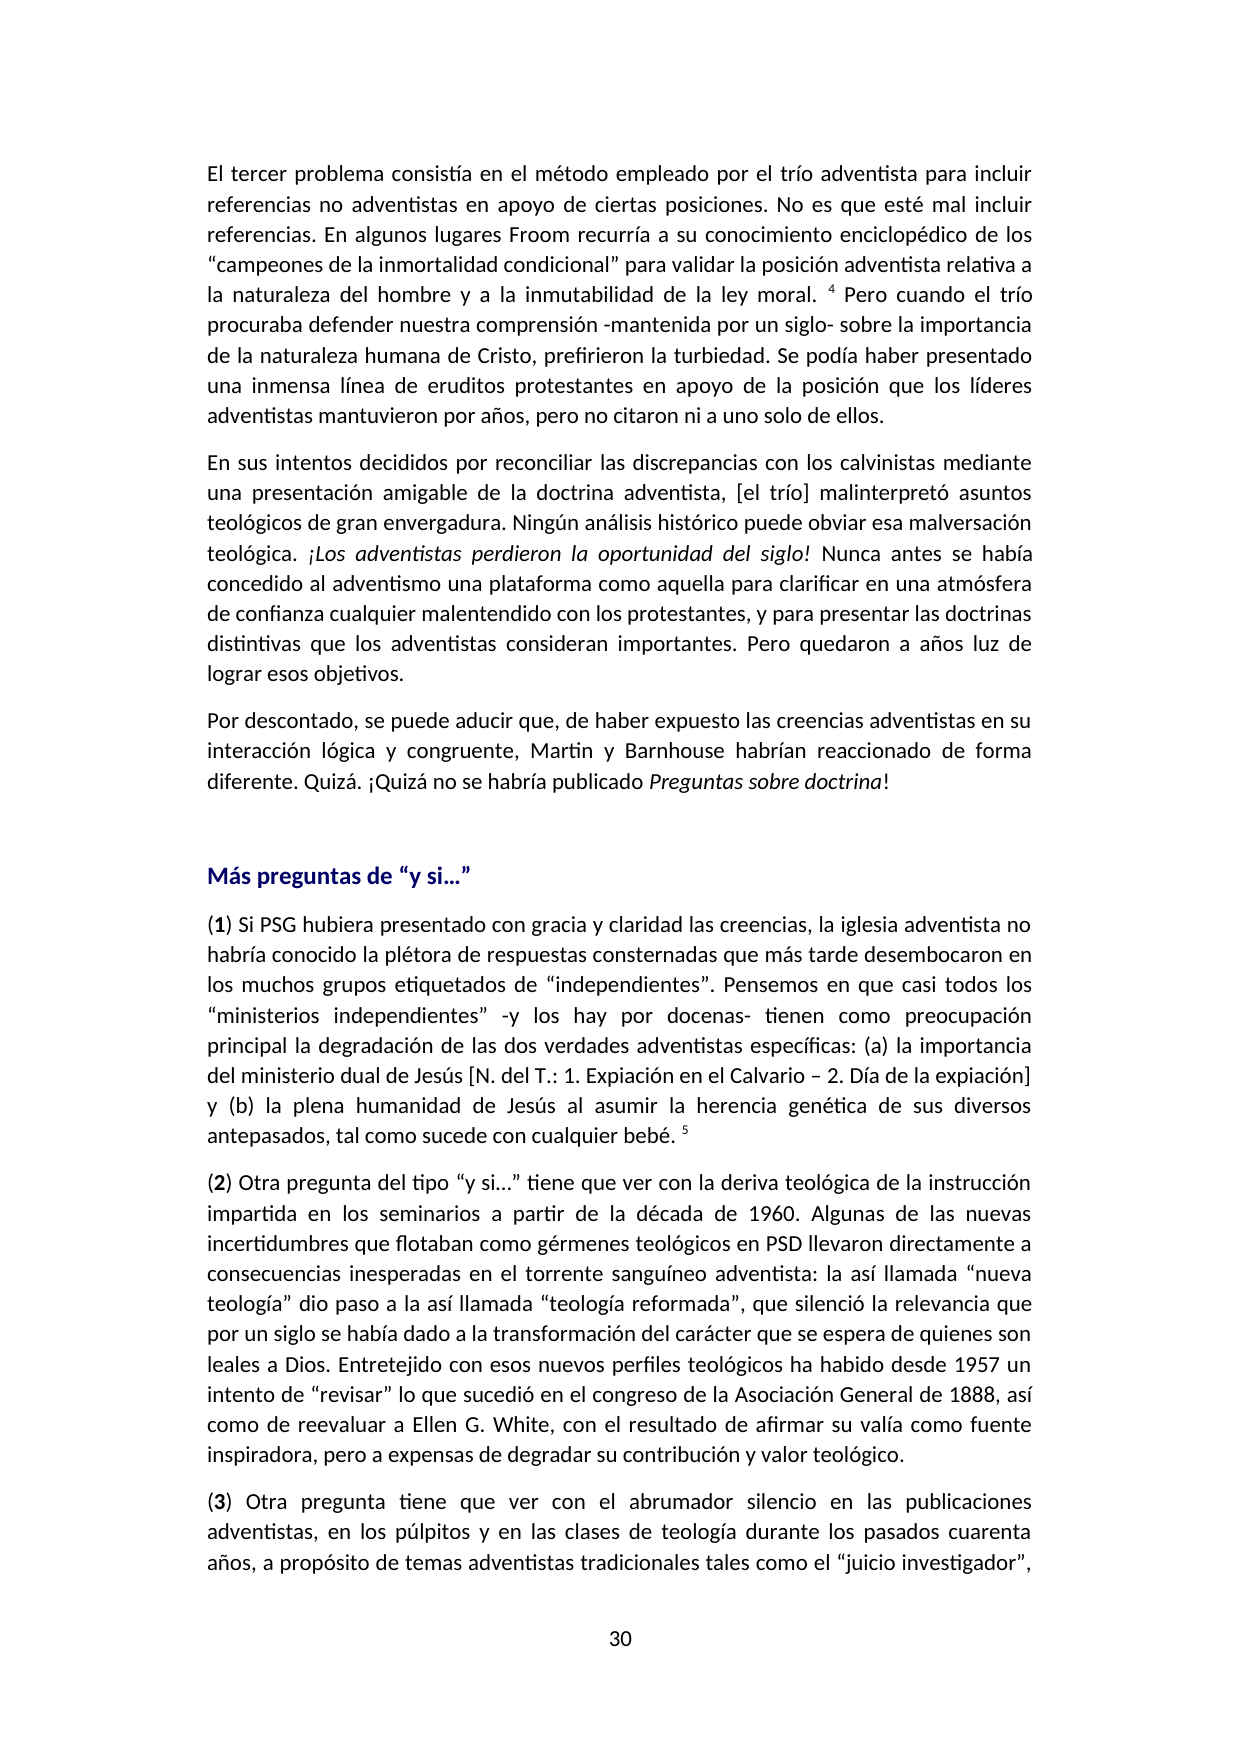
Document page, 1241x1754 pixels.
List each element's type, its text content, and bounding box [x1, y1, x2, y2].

text En sus intentos decididos por reconciliar las discrepancias con los calvinistas mediante una presentación amigable de la doctrina adventista, [el trío] malinterpretó asuntos teológicos de gran envergadura. Ningún análisis histórico puede obviar esa malversación teológica. ¡Los adventistas perdieron la oportunidad del siglo! Nunca antes se había concedido al adventismo una plataforma como aquella para clarificar en una atmósfera de confianza cualquier malentendido con los protestantes, y para presentar las doctrinas distintivas que los adventistas consideran importantes. Pero quedaron a años luz de lograr esos objetivos. [207, 448, 1033, 687]
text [207, 1487, 1033, 1576]
text (2) Otra pregunta del tipo “y si…” tiene que ver con la deriva teológica de la instrucción impartida en los seminarios a partir de la década de 1960. Algunas de las nuevas incertidumbres que flotaban como gérmenes teológicos en PSD llevaron directamente a consecuencias inesperadas en el torrente sanguíneo adventista: la así llamada “nueva teología” dio paso a la así llamada “teología reformada”, que silenció la relevancia que por un siglo se había dado a la transformación del carácter que se espera de quienes son leales a Dios. Entretejido con esos nuevos perfiles teológicos ha habido desde 1957 un intento de “revisar” lo que sucedió en el congreso de la Asociación General de 1888, así como de reevaluar a Ellen G. White, con el resultado de afirmar su valía como fuente inspiradora, pero a expensas de degradar su contribución y valor teológico. [207, 1168, 1033, 1468]
text El tercer problema consistía en el método empleado por el trío adventista para incluir referencias no adventistas en apoyo de ciertas posiciones. No es que esté mal incluir referencias. En algunos lugares Froom recurría a su conocimiento enciclopédico de los “campeones de la inmortalidad condicional” para validar la posición adventista relativa a la naturaleza del hombre y a la inmutabilidad de la ley moral. 4 Pero cuando el trío procuraba defender nuestra comprensión -mantenida por un siglo- sobre la importancia de la naturaleza humana de Cristo, prefirieron la turbiedad. Se podía haber presentado una inmensa línea de eruditos protestantes en apoyo de la posición que los líderes adventistas mantuvieron por años, pero no citaron ni a uno solo de ellos. [207, 159, 1033, 429]
text Por descontado, se puede aducir que, de haber expuesto las creencias adventistas en su interacción lógica y congruente, Martin y Barnhouse habrían reaccionado de forma diferente. Quizá. ¡Quizá no se habría publicado Preguntas sobre doctrina! [207, 706, 1033, 795]
text (1) Si PSG hubiera presentado con gracia y claridad las creencias, la iglesia adventista no habría conocido la plétora de respuestas consternadas que más tarde desembocaron en los muchos grupos etiquetados de “independientes”. Pensemos en que casi todos los “ministerios independientes” -y los hay por docenas- tienen como preocupación principal la degradación de las dos verdades adventistas específicas: (a) la importancia del ministerio dual de Jesús [N. del T.: 1. Expiación en el Calvario – 2. Día de la expiación] y (b) la plena humanidad de Jesús al asumir la herencia genética de sus diversos antepasados, tal como sucede con cualquier bebé. 5 [207, 910, 1033, 1149]
text Más preguntas de “y si…” [207, 861, 1033, 891]
